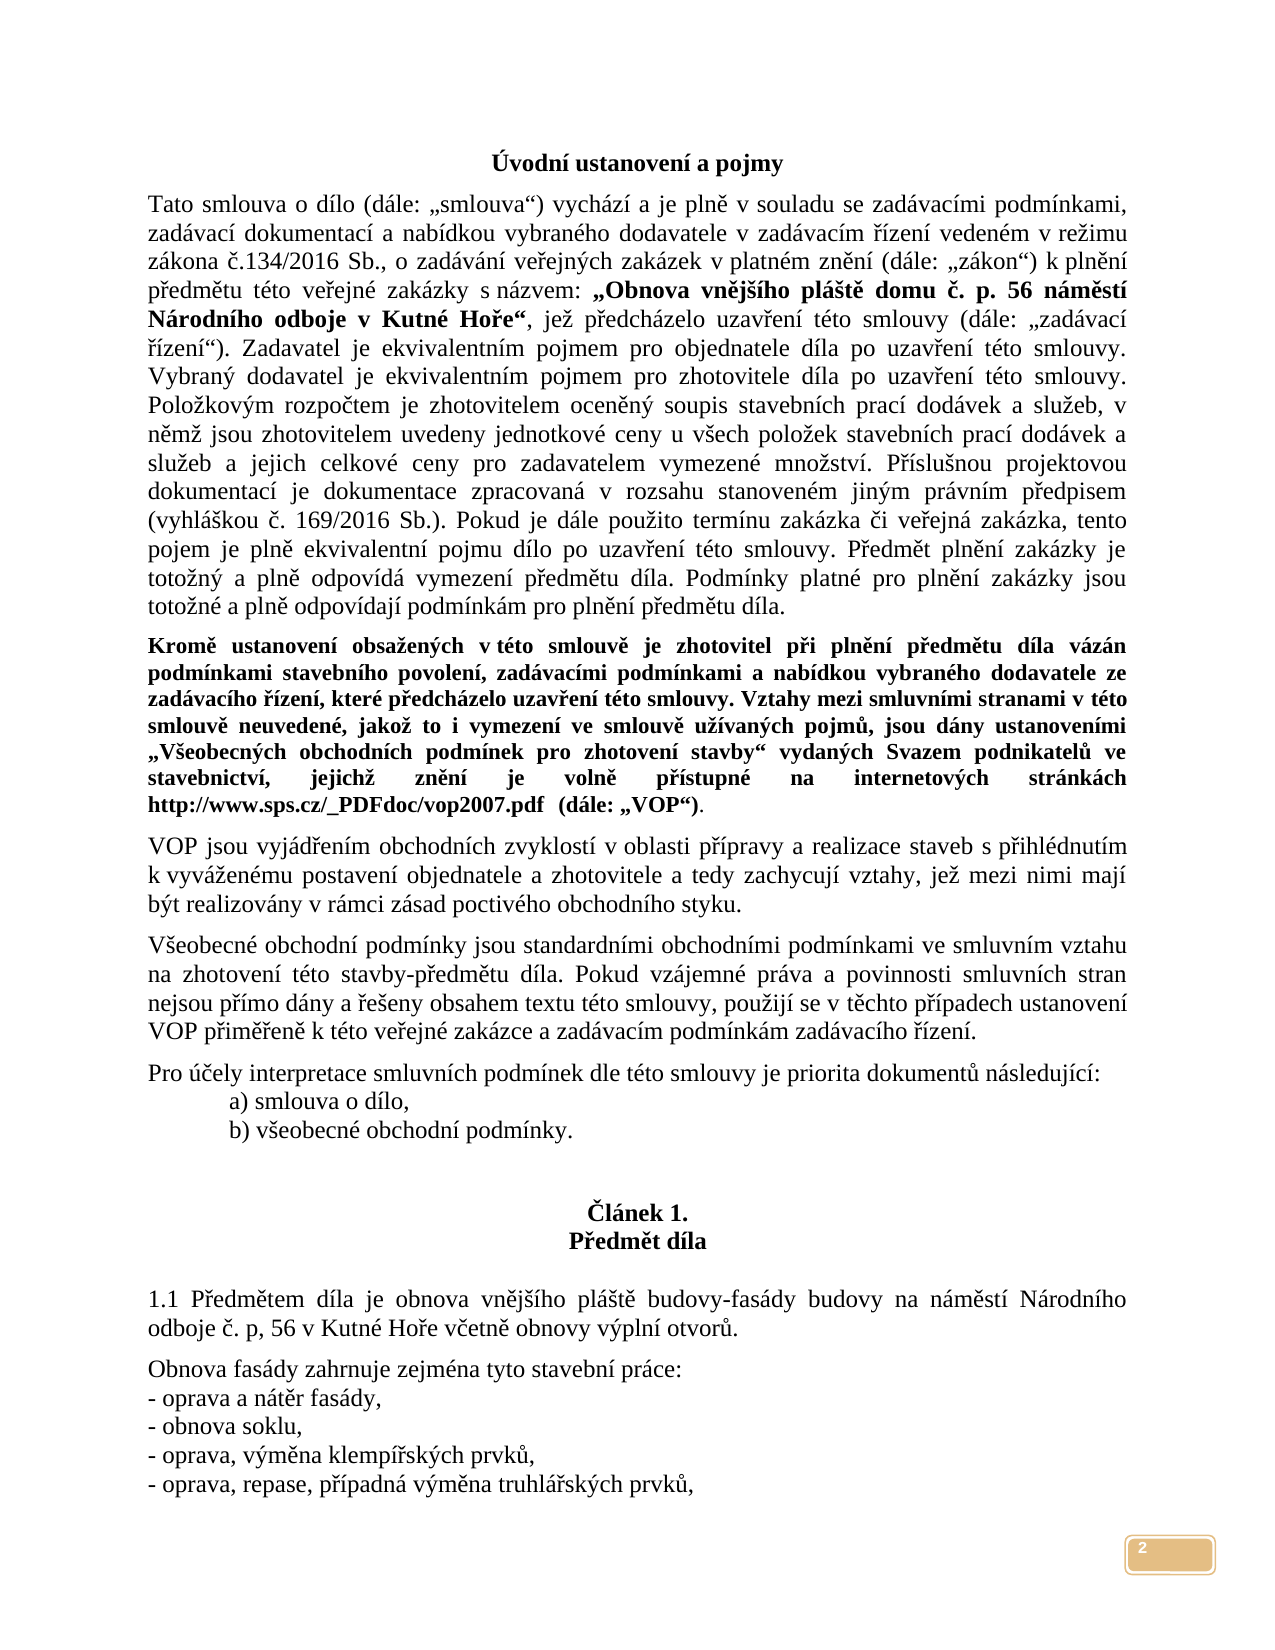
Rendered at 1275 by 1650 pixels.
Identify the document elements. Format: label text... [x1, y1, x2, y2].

text Článek 1. [148, 1198, 1127, 1226]
text Tato smlouva o dílo (dále: „smlouva“) vychází a je plně v souladu se zadávacími podmínkami, zadávací dokumentací a nabídkou vybraného dodavatele v zadávacím řízení vedeném v režimu zákona č.134/2016 Sb., o zadávání veřejných zakázek v platném znění (dále: „zákon“) k plnění předmětu této veřejné zakázky s názvem: „Obnova vnějšího pláště domu č. p. 56 náměstí Národního odboje v Kutné Hoře“, jež předcházelo uzavření této smlouvy (dále: „zadávací řízení“). Zadavatel je ekvivalentním pojmem pro objednatele díla po uzavření této smlouvy. Vybraný dodavatel je ekvivalentním pojmem pro zhotovitele díla po uzavření této smlouvy. Položkovým rozpočtem je zhotovitelem oceněný soupis stavebních prací dodávek a služeb, v němž jsou zhotovitelem uvedeny jednotkové ceny u všech položek stavebních prací dodávek a služeb a jejich celkové ceny pro zadavatelem vymezené množství. Příslušnou projektovou dokumentací je dokumentace zpracovaná v rozsahu stanoveném jiným právním předpisem (vyhláškou č. 169/2016 Sb.). Pokud je dále použito termínu zakázka či veřejná zakázka, tento pojem je plně ekvivalentní pojmu dílo po uzavření této smlouvy. Předmět plnění zakázky je totožný a plně odpovídá vymezení předmětu díla. Podmínky platné pro plnění zakázky jsou totožné a plně odpovídají podmínkám pro plnění předmětu díla. [148, 189, 1127, 620]
text Obnova fasády zahrnuje zejména tyto stavební práce: [148, 1354, 1127, 1383]
text - oprava, výměna klempířských prvků, [148, 1440, 1127, 1469]
text Předmět díla [148, 1226, 1127, 1255]
text - oprava a nátěr fasády, [148, 1383, 1127, 1411]
text - oprava, repase, případná výměna truhlářských prvků, [148, 1469, 1127, 1498]
text Pro účely interpretace smluvních podmínek dle této smlouvy je priorita dokumentů následující: a) smlouva o dílo, b) všeobecné obchodní podmínky. [148, 1058, 1127, 1144]
text - obnova soklu, [148, 1411, 1127, 1440]
text Všeobecné obchodní podmínky jsou standardními obchodními podmínkami ve smluvním vztahu na zhotovení této stavby-předmětu díla. Pokud vzájemné práva a povinnosti smluvních stran nejsou přímo dány a řešeny obsahem textu této smlouvy, použijí se v těchto případech ustanovení VOP přiměřeně k této veřejné zakázce a zadávacím podmínkám zadávacího řízení. [148, 930, 1127, 1045]
text Kromě ustanovení obsažených v této smlouvě je zhotovitel při plnění předmětu díla vázán podmínkami stavebního povolení, zadávacími podmínkami a nabídkou vybraného dodavatele ze zadávacího řízení, které předcházelo uzavření této smlouvy. Vztahy mezi smluvními stranami v této smlouvě neuvedené, jakož to i vymezení ve smlouvě užívaných pojmů, jsou dány ustanoveními „Všeobecných obchodních podmínek pro zhotovení stavby“ vydaných Svazem podnikatelů ve stavebnictví, jejichž znění je volně přístupné na internetových stránkách http://www.sps.cz/_PDFdoc/vop2007.pdf (dále: „VOP“). [148, 633, 1127, 819]
text 1.1 Předmětem díla je obnova vnějšího pláště budovy-fasády budovy na náměstí Národního odboje č. p, 56 v Kutné Hoře včetně obnovy výplní otvorů. [148, 1284, 1127, 1341]
text VOP jsou vyjádřením obchodních zvyklostí v oblasti přípravy a realizace staveb s přihlédnutím k vyváženému postavení objednatele a zhotovitele a tedy zachycují vztahy, jež mezi nimi mají být realizovány v rámci zásad poctivého obchodního styku. [148, 831, 1127, 918]
text Úvodní ustanovení a pojmy [148, 148, 1127, 176]
